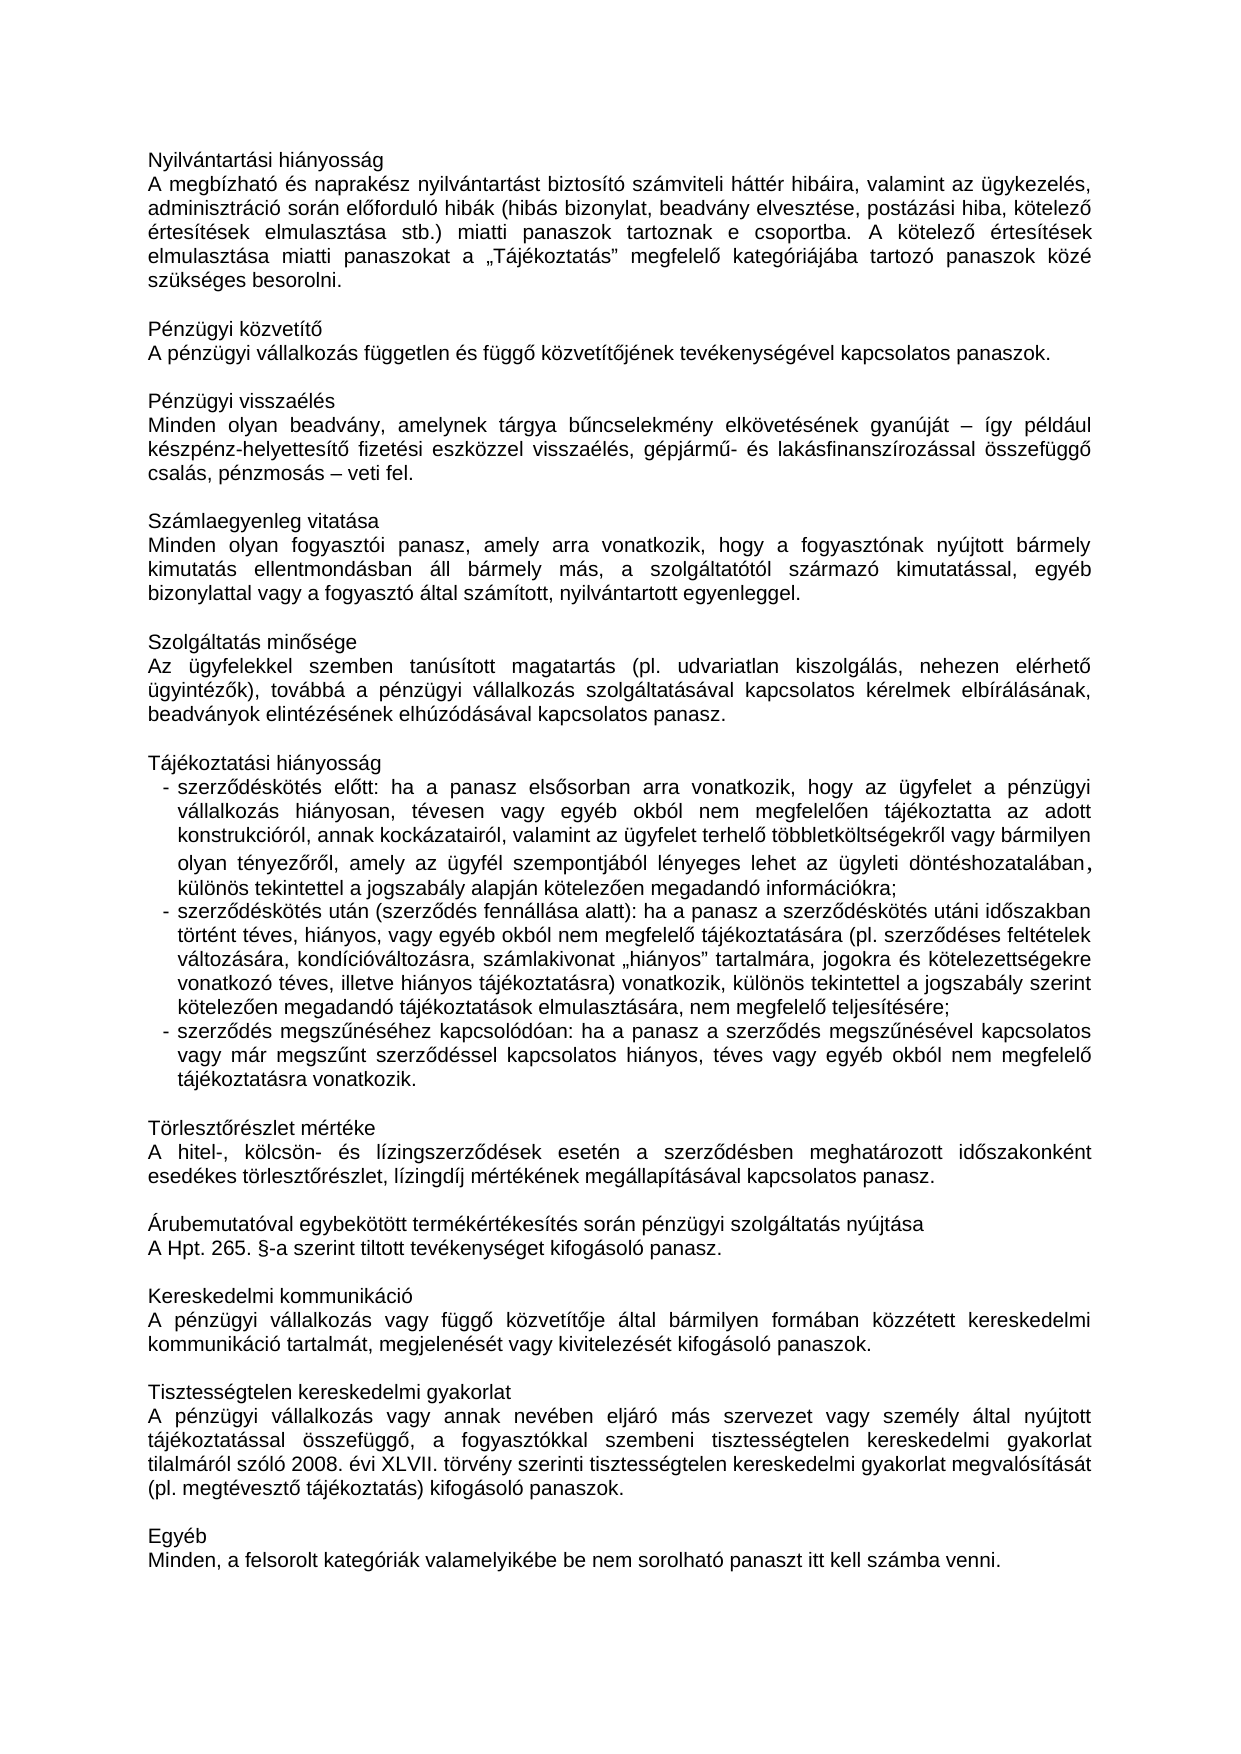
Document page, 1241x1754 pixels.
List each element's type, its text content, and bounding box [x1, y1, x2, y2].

text A megbízható és naprakész nyilvántartást biztosító számviteli háttér hibáira, valamint az ügykezelés, adminisztráció során előforduló hibák (hibás bizonylat, beadvány elvesztése, postázási hiba, kötelező értesítések elmulasztása stb.) miatti panaszok tartoznak e csoportba. A kötelező értesítések elmulasztása miatti panaszokat a „Tájékoztatás” megfelelő kategóriájába tartozó panaszok közé szükséges besorolni. [148, 172, 1092, 291]
text A pénzügyi vállalkozás vagy annak nevében eljáró más szervezet vagy személy által nyújtott tájékoztatással összefüggő, a fogyasztókkal szembeni tisztességtelen kereskedelmi gyakorlat tilalmáról szóló 2008. évi XLVII. törvény szerinti tisztességtelen kereskedelmi gyakorlat megvalósítását (pl. megtévesztő tájékoztatás) kifogásoló panaszok. [148, 1403, 1092, 1499]
text Minden olyan beadvány, amelynek tárgya bűncselekmény elkövetésének gyanúját – így például készpénz-helyettesítő fizetési eszközzel visszaélés, gépjármű- és lakásfinanszírozással összefüggő csalás, pénzmosás – veti fel. [148, 413, 1092, 485]
text - szerződéskötés után (szerződés fennállása alatt): ha a panasz a szerződéskötés utáni időszakban történt téves, hiányos, vagy egyéb okból nem megfelelő tájékoztatására (pl. szerződéses feltételek változására, kondícióváltozásra, számlakivonat „hiányos” tartalmára, jogokra és kötelezettségekre vonatkozó téves, illetve hiányos tájékoztatásra) vonatkozik, különös tekintettel a jogszabály szerint kötelezően megadandó tájékoztatások elmulasztására, nem megfelelő teljesítésére; [162, 899, 1092, 1019]
text Az ügyfelekkel szemben tanúsított magatartás (pl. udvariatlan kiszolgálás, nehezen elérhető ügyintézők), továbbá a pénzügyi vállalkozás szolgáltatásával kapcsolatos kérelmek elbírálásának, beadványok elintézésének elhúzódásával kapcsolatos panasz. [148, 654, 1092, 726]
text A pénzügyi vállalkozás független és függő közvetítőjének tevékenységével kapcsolatos panaszok. [148, 340, 1092, 364]
text Egyéb [148, 1524, 1092, 1548]
text A hitel-, kölcsön- és lízingszerződések esetén a szerződésben meghatározott időszakonként esedékes törlesztőrészlet, lízingdíj mértékének megállapításával kapcsolatos panasz. [148, 1140, 1092, 1188]
text Számlaegyenleg vitatása [148, 509, 1092, 533]
text A Hpt. 265. §-a szerint tiltott tevékenységet kifogásoló panasz. [148, 1236, 1092, 1260]
text Pénzügyi közvetítő [148, 316, 1092, 340]
text Tájékoztatási hiányosság [148, 751, 1092, 775]
text Minden olyan fogyasztói panasz, amely arra vonatkozik, hogy a fogyasztónak nyújtott bármely kimutatás ellentmondásban áll bármely más, a szolgáltatótól származó kimutatással, egyéb bizonylattal vagy a fogyasztó által számított, nyilvántartott egyenleggel. [148, 533, 1092, 605]
text Tisztességtelen kereskedelmi gyakorlat [148, 1379, 1092, 1403]
text Nyilvántartási hiányosság [148, 148, 1092, 172]
text - szerződéskötés előtt: ha a panasz elsősorban arra vonatkozik, hogy az ügyfelet a pénzügyi vállalkozás hiányosan, tévesen vagy egyéb okból nem megfelelően tájékoztatta az adott konstrukcióról, annak kockázatairól, valamint az ügyfelet terhelő többletköltségekről vagy bármilyen olyan tényezőről, amely az ügyfél szempontjából lényeges lehet az ügyleti döntéshozatalában, különös tekintettel a jogszabály alapján kötelezően megadandó információkra; [162, 775, 1092, 899]
text Szolgáltatás minősége [148, 630, 1092, 654]
text - szerződés megszűnéséhez kapcsolódóan: ha a panasz a szerződés megszűnésével kapcsolatos vagy már megszűnt szerződéssel kapcsolatos hiányos, téves vagy egyéb okból nem megfelelő tájékoztatásra vonatkozik. [162, 1019, 1092, 1091]
text A pénzügyi vállalkozás vagy függő közvetítője által bármilyen formában közzétett kereskedelmi kommunikáció tartalmát, megjelenését vagy kivitelezését kifogásoló panaszok. [148, 1308, 1092, 1356]
text Minden, a felsorolt kategóriák valamelyikébe be nem sorolható panaszt itt kell számba venni. [148, 1548, 1092, 1572]
text Pénzügyi visszaélés [148, 389, 1092, 413]
text Kereskedelmi kommunikáció [148, 1284, 1092, 1308]
text Törlesztőrészlet mértéke [148, 1116, 1092, 1140]
text Árubemutatóval egybekötött termékértékesítés során pénzügyi szolgáltatás nyújtása [148, 1212, 1092, 1236]
